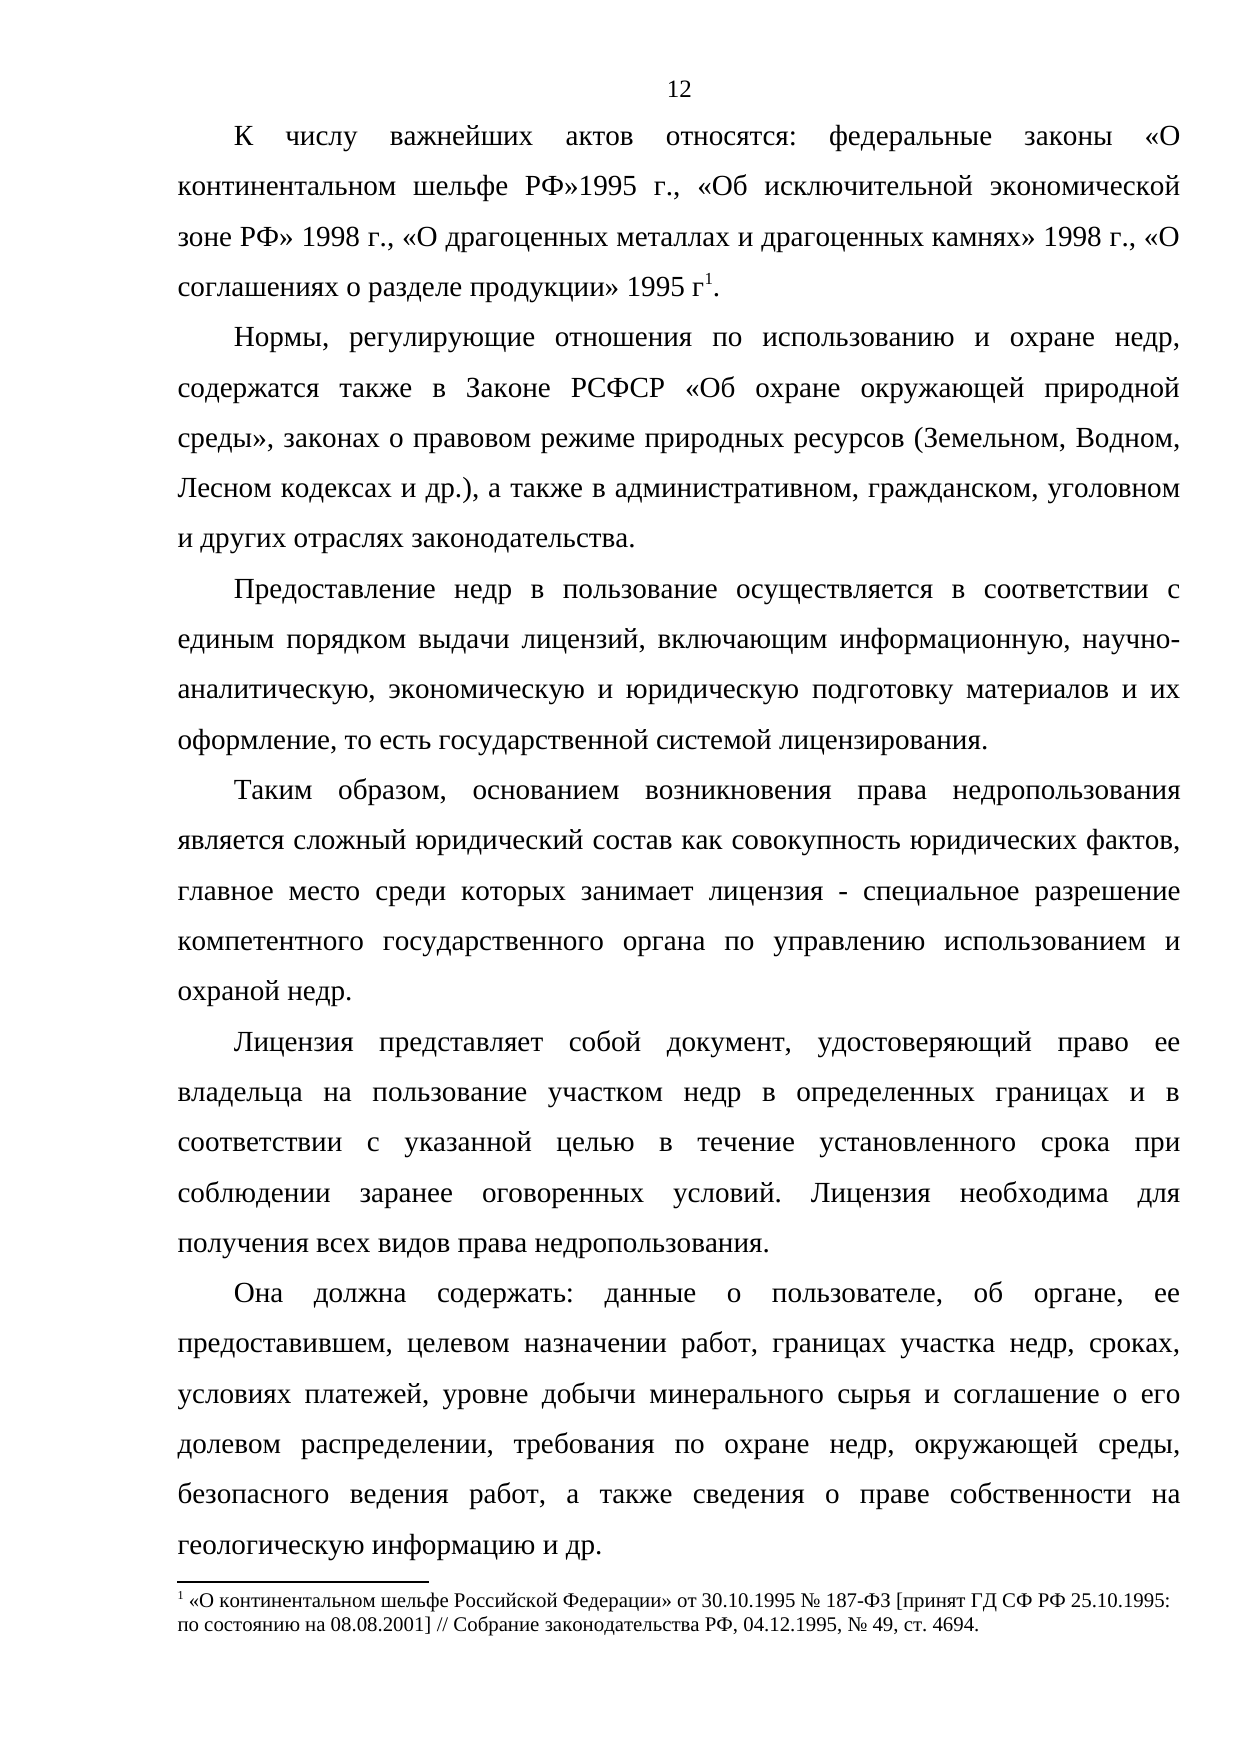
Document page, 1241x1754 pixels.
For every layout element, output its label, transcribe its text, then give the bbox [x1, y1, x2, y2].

text К числу важнейших актов относятся: федеральные законы «О континентальном шельфе РФ»1995 г., «Об исключительной экономической зоне РФ» ., «О драгоценных металлах и драгоценных камнях» ., «О соглашениях о разделе продукции» . [177, 118, 1181, 303]
text Предоставление недр в пользование осуществляется в соответствии с единым порядком выдачи лицензий, включающим информационную, научно-аналитическую, экономическую и юридическую подготовку материалов и их оформление, то есть государственной системой лицензирования. [177, 571, 1181, 755]
text Лицензия представляет собой документ, удостоверяющий право ее владельца на пользование участком недр в определенных границах и в соответствии с указанной целью в течение установленного срока при соблюдении заранее оговоренных условий. Лицензия необходима для получения всех видов права недропользования. [177, 1024, 1181, 1258]
text Таким образом, основанием возникновения права недропользования является сложный юридический состав как совокупность юридических фактов, главное место среди которых занимает лицензия - специальное разрешение компетентного государственного органа по управлению использованием и охраной недр. [177, 772, 1181, 1007]
text Она должна содержать: данные о пользователе, об органе, ее предоставившем, целевом назначении работ, границах участка недр, сроках, условиях платежей, уровне добычи минерального сырья и соглашение о его долевом распределении, требования по охране недр, окружающей среды, безопасного ведения работ, а также сведения о праве собственности на геологическую информацию и др. [177, 1275, 1181, 1560]
text Нормы, регулирующие отношения по использованию и охране недр, содержатся также в Законе РСФСР «Об охране окружающей природной среды», законах о правовом режиме природных ресурсов (Земельном, Водном, Лесном кодексах и др.), а также в административном, гражданском, уголовном и других отраслях законодательства. [177, 319, 1181, 554]
